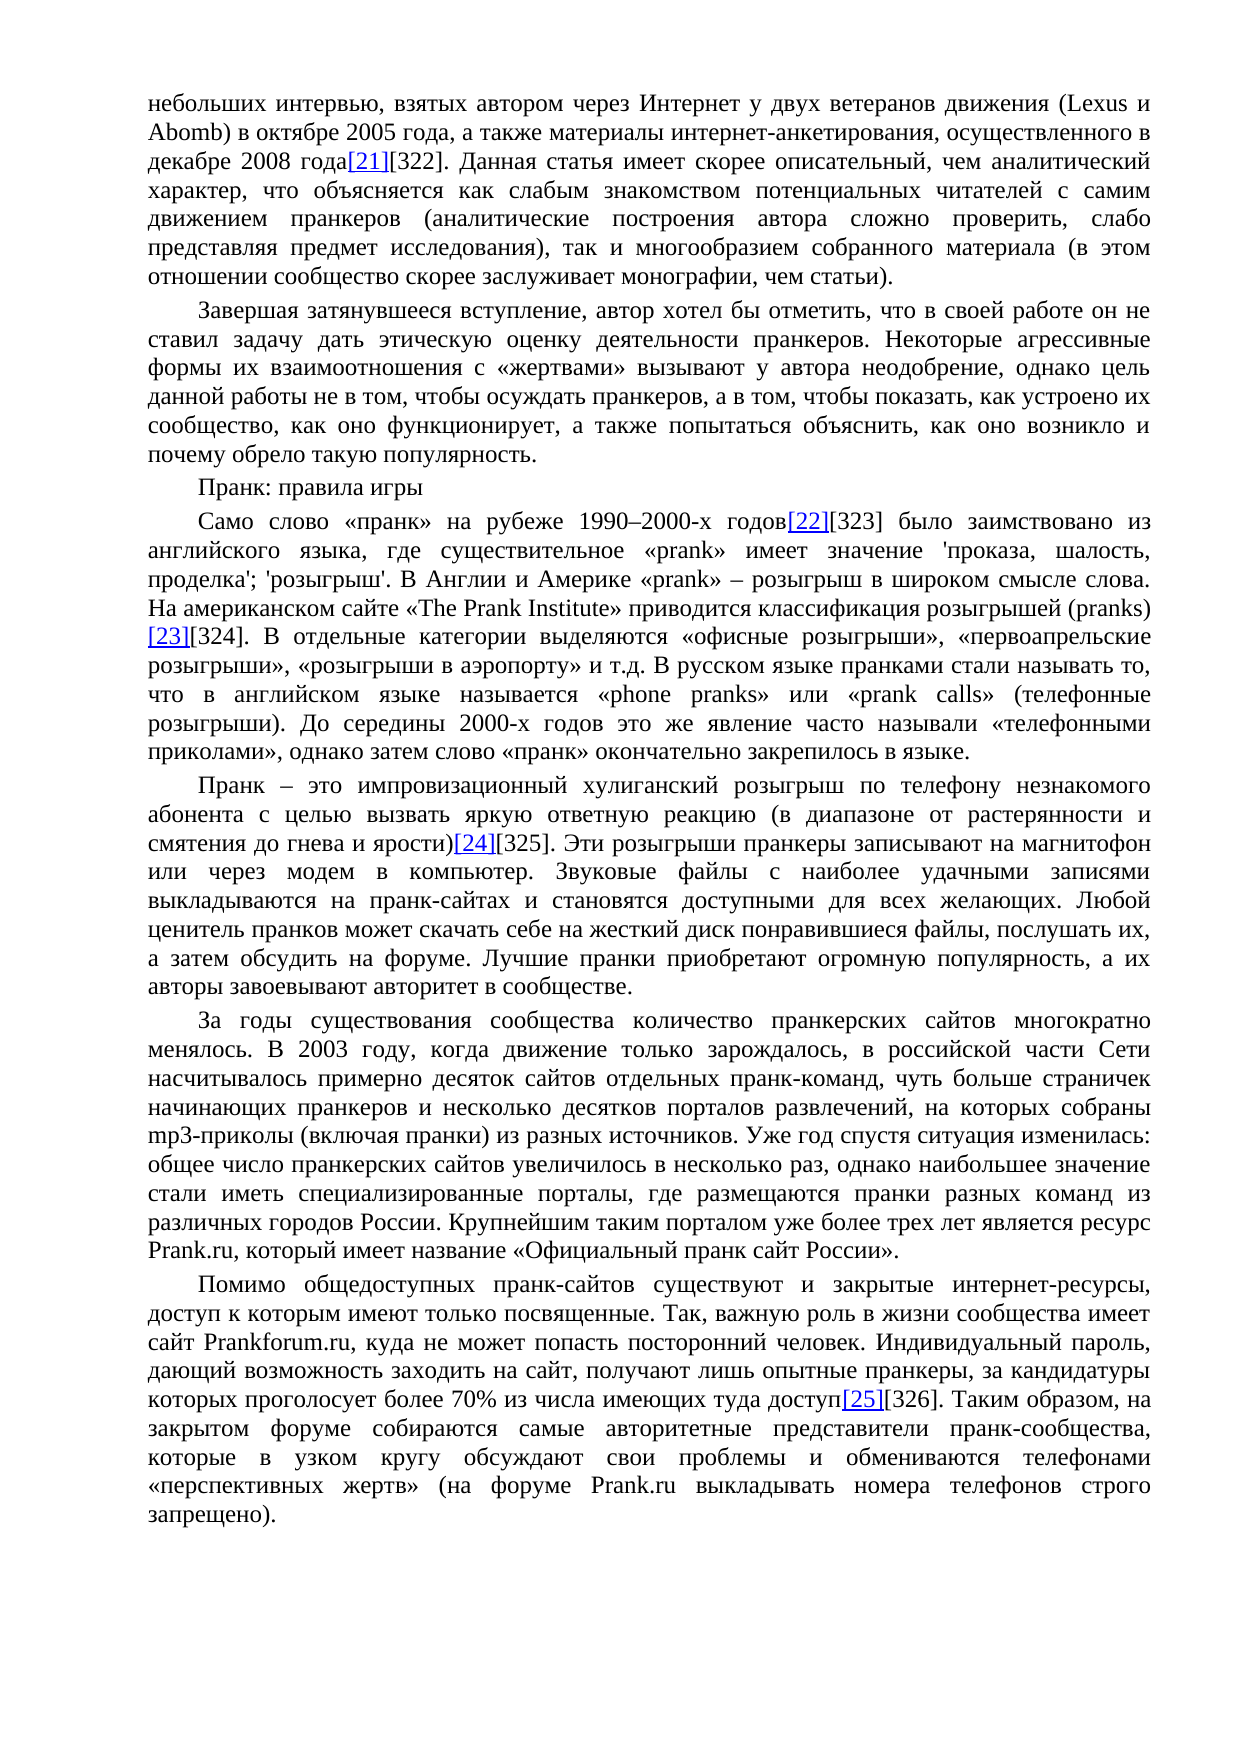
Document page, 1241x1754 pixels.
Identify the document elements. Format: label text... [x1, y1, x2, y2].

text Завершая затянувшееся вступление, автор хотел бы отметить, что в своей работе он не ставил задачу дать этическую оценку деятельности пранкеров. Некоторые агрессивные формы их взаимоотношения с «жертвами» вызывают у автора неодобрение, однако цель данной работы не в том, чтобы осуждать пранкеров, а в том, чтобы показать, как устроено их сообщество, как оно функционирует, а также попытаться объяснить, как оно возникло и почему обрело такую популярность. [148, 295, 1152, 467]
text Помимо общедоступных пранк-сайтов существуют и закрытые интернет-ресурсы, доступ к которым имеют только посвященные. Так, важную роль в жизни сообщества имеет сайт Prankforum.ru, куда не может попасть посторонний человек. Индивидуальный пароль, дающий возможность заходить на сайт, получают лишь опытные пранкеры, за кандидатуры которых проголосует более 70% из числа имеющих туда доступ[25][326]. Таким образом, на закрытом форуме собираются самые авторитетные представители пранк-сообщества, которые в узком кругу обсуждают свои проблемы и обмениваются телефонами «перспективных жертв» (на форуме Prank.ru выкладывать номера телефонов строго запрещено). [148, 1269, 1152, 1528]
text Само слово «пранк» на рубеже 1990–2000-х годов[22][323] было заимствовано из английского языка, где существительное «prank» имеет значение 'проказа, шалость, проделка'; 'розыгрыш'. В Англии и Америке «prank» – розыгрыш в широком смысле слова. На американском сайте «The Prank Institute» приводится классификация розыгрышей (pranks)[23][324]. В отдельные категории выделяются «офисные розыгрыши», «первоапрельские розыгрыши», «розыгрыши в аэропорту» и т.д. В русском языке пранками стали называть то, что в английском языке называется «phone pranks» или «prank calls» (телефонные розыгрыши). До середины 2000-х годов это же явление часто называли «телефонными приколами», однако затем слово «пранк» окончательно закрепилось в языке. [148, 506, 1152, 765]
text Пранк: правила игры [148, 472, 1152, 501]
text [148, 88, 1152, 290]
text Пранк – это импровизационный хулиганский розыгрыш по телефону незнакомого абонента с целью вызвать яркую ответную реакцию (в диапазоне от растерянности и смятения до гнева и ярости)[24][325]. Эти розыгрыши пранкеры записывают на магнитофон или через модем в компьютер. Звуковые файлы с наиболее удачными записями выкладываются на пранк-сайтах и становятся доступными для всех желающих. Любой ценитель пранков может скачать себе на жесткий диск понравившиеся файлы, послушать их, а затем обсудить на форуме. Лучшие пранки приобретают огромную популярность, а их авторы завоевывают авторитет в сообществе. [148, 770, 1152, 1000]
text За годы существования сообщества количество пранкерских сайтов многократно менялось. В 2003 году, когда движение только зарождалось, в российской части Сети насчитывалось примерно десяток сайтов отдельных пранк-команд, чуть больше страничек начинающих пранкеров и несколько десятков порталов развлечений, на которых собраны mp3-приколы (включая пранки) из разных источников. Уже год спустя ситуация изменилась: общее число пранкерских сайтов увеличилось в несколько раз, однако наибольшее значение стали иметь специализированные порталы, где размещаются пранки разных команд из различных городов России. Крупнейшим таким порталом уже более трех лет является ресурс Prank.ru, который имеет название «Официальный пранк сайт России». [148, 1005, 1152, 1264]
